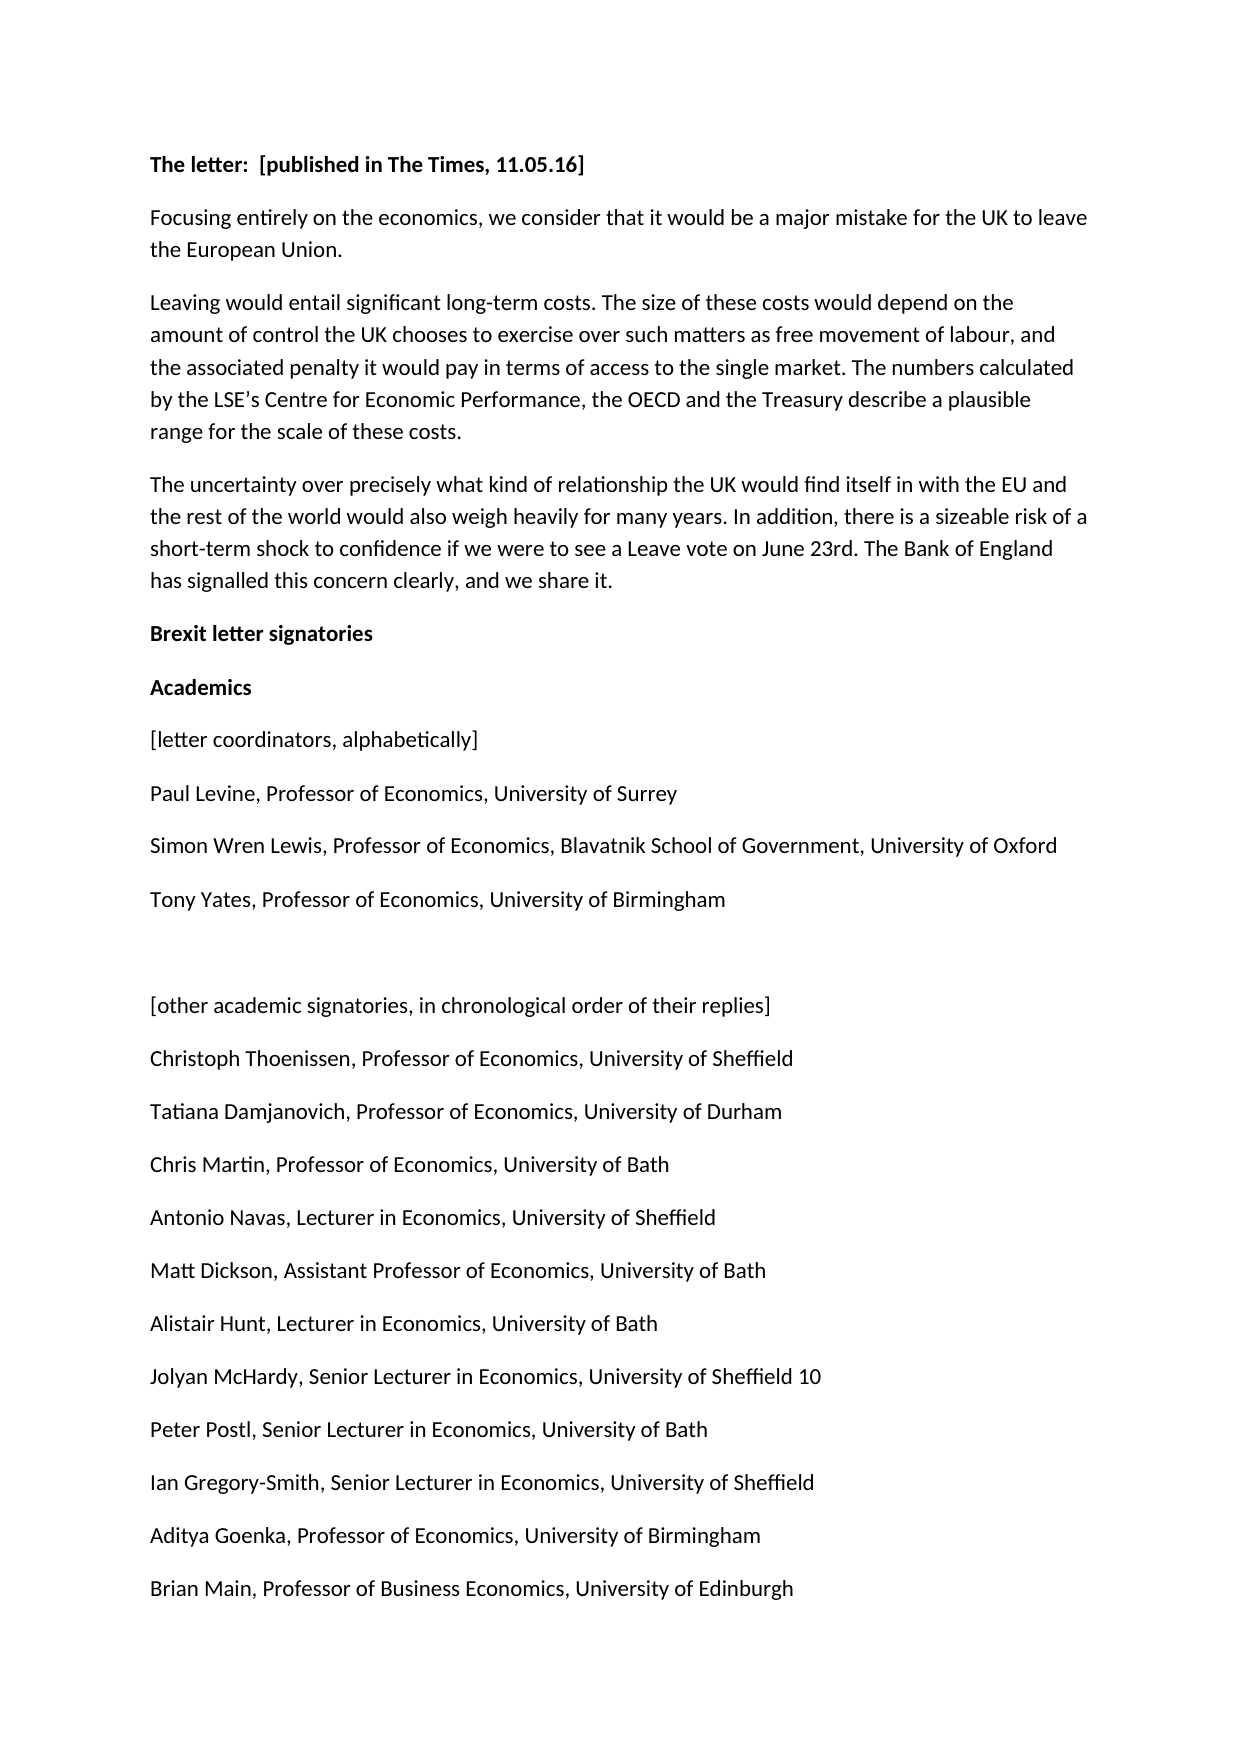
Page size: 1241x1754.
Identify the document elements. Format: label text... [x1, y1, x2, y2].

text The uncertainty over precisely what kind of relationship the UK would find itself in with the EU and the rest of the world would also weigh heavily for many years. In addition, there is a sizeable risk of a short-term shock to confidence if we were to see a Leave vote on June 23rd. The Bank of England has signalled this concern clearly, and we share it. [150, 470, 1090, 594]
text Christoph Thoenissen, Professor of Economics, University of Sheffield [150, 1044, 1090, 1072]
text Matt Dickson, Assistant Professor of Economics, University of Bath [150, 1256, 1090, 1284]
text Focusing entirely on the economics, we consider that it would be a major mistake for the UK to leave the European Union. [150, 203, 1090, 263]
text Brian Main, Professor of Business Economics, University of Edinburgh [150, 1574, 1090, 1602]
text Chris Martin, Professor of Economics, University of Bath [150, 1150, 1090, 1178]
text [other academic signatories, in chronological order of their replies] [150, 991, 1090, 1019]
text Antonio Navas, Lecturer in Economics, University of Sheffield [150, 1203, 1090, 1231]
text Aditya Goenka, Professor of Economics, University of Birmingham [150, 1521, 1090, 1549]
text Academics [150, 673, 1090, 701]
text Ian Gregory-Smith, Senior Lecturer in Economics, University of Sheffield [150, 1468, 1090, 1496]
text Alistair Hunt, Lecturer in Economics, University of Bath [150, 1309, 1090, 1337]
text The letter: [published in The Times, 11.05.16] [150, 150, 1090, 178]
text [letter coordinators, alphabetically] [150, 726, 1090, 754]
text Simon Wren Lewis, Professor of Economics, Blavatnik School of Government, University of Oxford [150, 832, 1090, 860]
text Tony Yates, Professor of Economics, University of Birmingham [150, 885, 1090, 913]
text Jolyan McHardy, Senior Lecturer in Economics, University of Sheffield 10 [150, 1362, 1090, 1390]
text Leaving would entail significant long-term costs. The size of these costs would depend on the amount of control the UK chooses to exercise over such matters as free movement of labour, and the associated penalty it would pay in terms of access to the single market. The numbers calculated by the LSE’s Centre for Economic Performance, the OECD and the Treasury describe a plausible range for the scale of these costs. [150, 288, 1090, 445]
text Tatiana Damjanovich, Professor of Economics, University of Durham [150, 1097, 1090, 1125]
text Brexit letter signatories [150, 619, 1090, 648]
text Paul Levine, Professor of Economics, University of Surrey [150, 779, 1090, 807]
text Peter Postl, Senior Lecturer in Economics, University of Bath [150, 1415, 1090, 1443]
